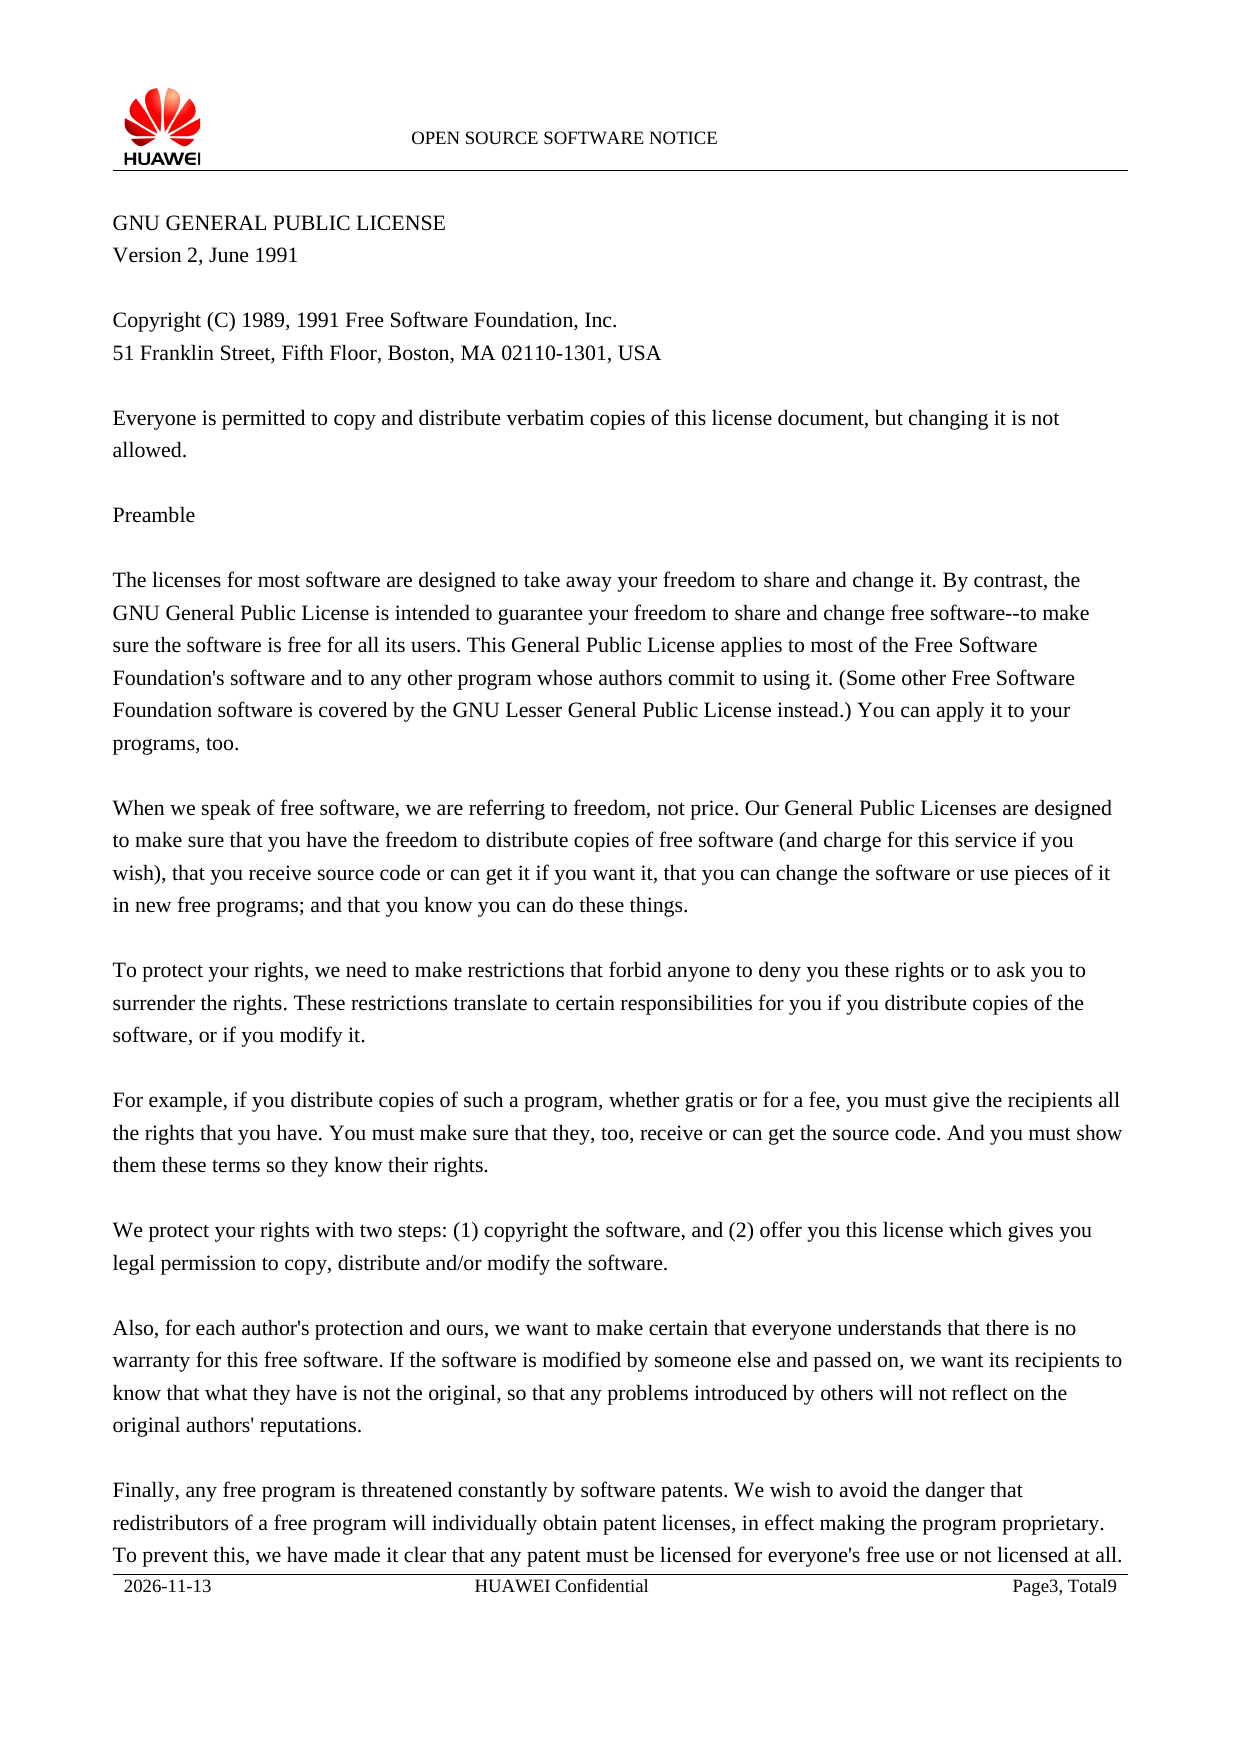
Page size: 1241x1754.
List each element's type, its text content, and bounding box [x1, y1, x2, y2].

picture [124, 88, 201, 165]
